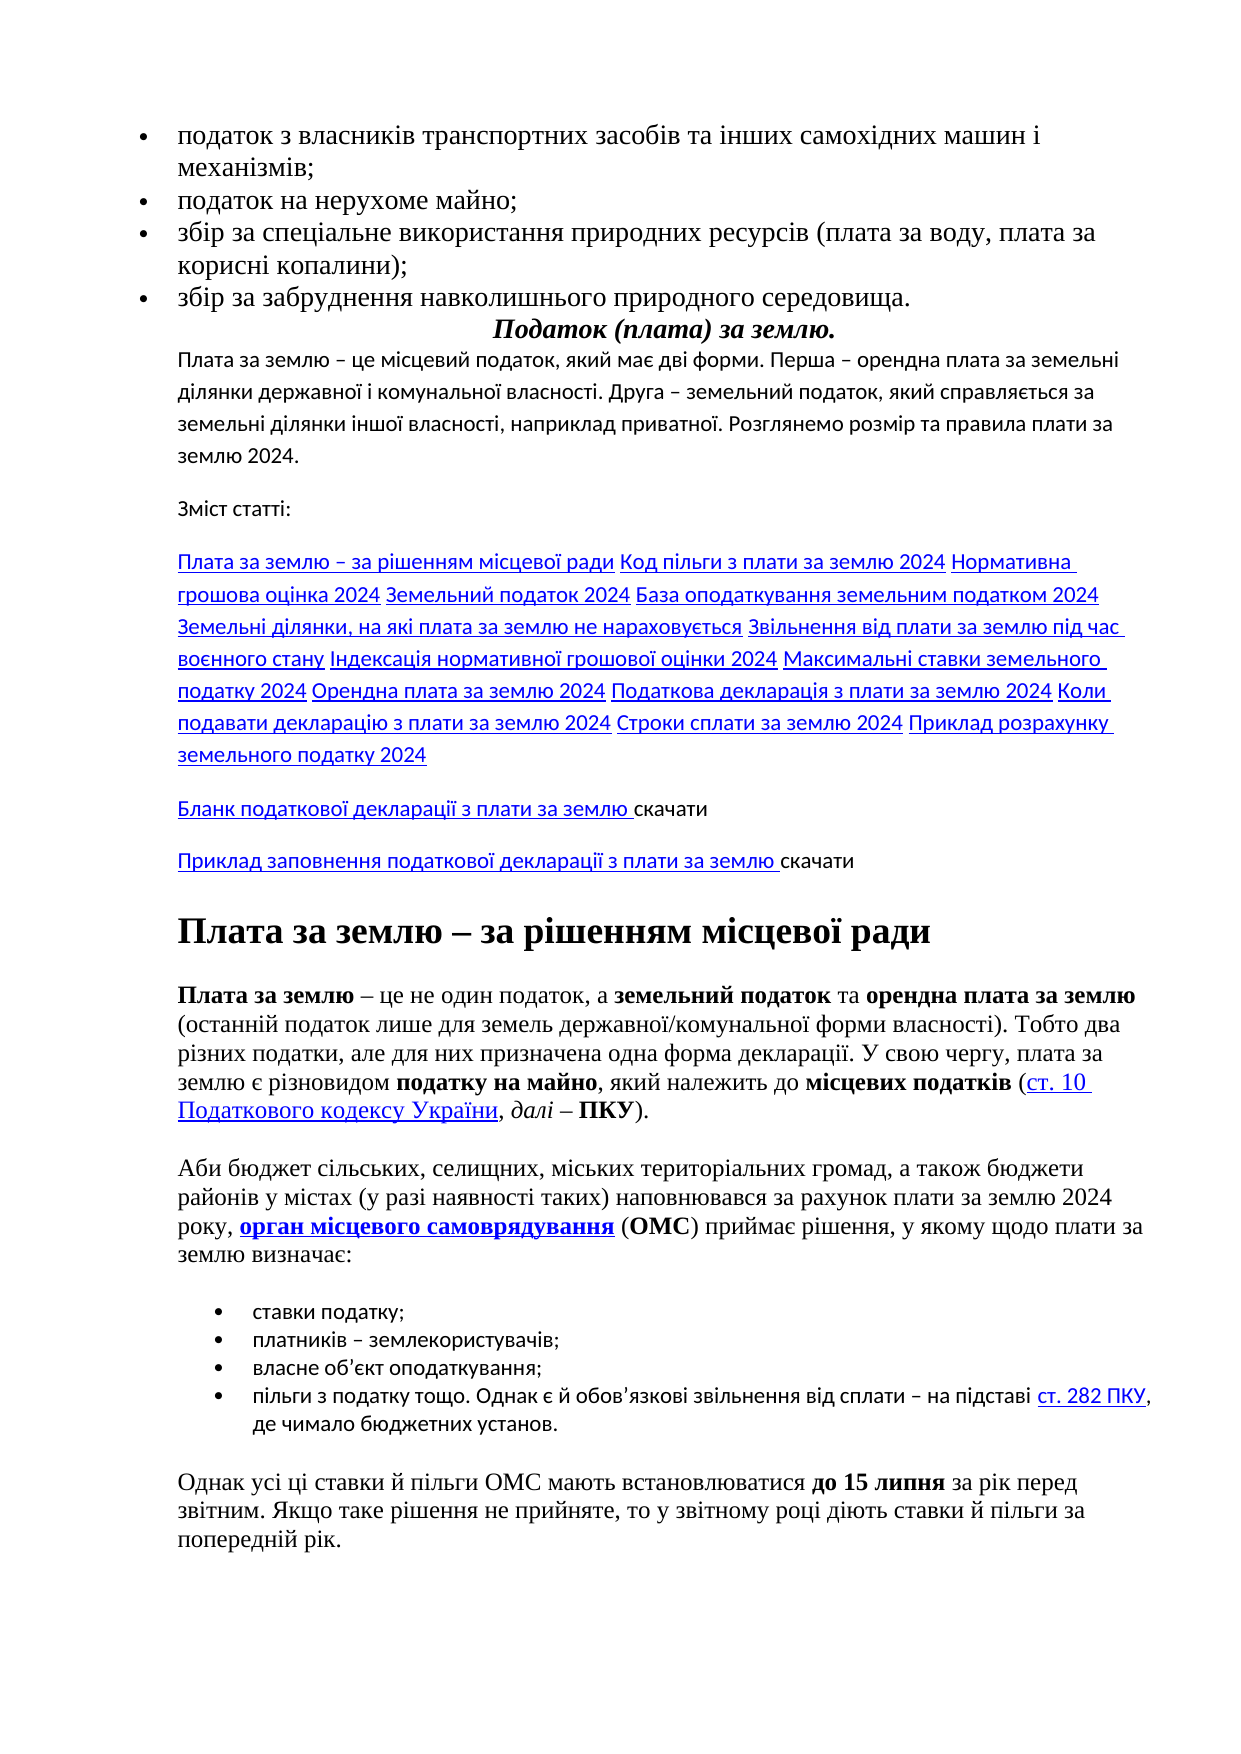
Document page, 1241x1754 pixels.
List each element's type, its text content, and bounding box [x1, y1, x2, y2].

list платників – землекористувачів; [215, 1325, 1152, 1353]
list власне об’єкт оподаткування; [215, 1353, 1152, 1381]
list податок на нерухоме майно; [140, 183, 1152, 215]
text Плата за землю – це місцевий податок, який має дві форми. Перша – орендна плата за земельні ділянки державної і комунальної власності. Друга – земельний податок, який справляється за земельні ділянки іншої власності, наприклад приватної. Розглянемо розмір та правила плати за землю 2024. [177, 345, 1152, 469]
text Плата за землю – за рішенням місцевої ради Код пільги з плати за землю 2024 Нормативна грошова оцінка 2024 Земельний податок 2024 База оподаткування земельним податком 2024 Земельні ділянки, на які плата за землю не нараховується Звільнення від плати за землю під час воєнного стану Індексація нормативної грошової оцінки 2024 Максимальні ставки земельного податку 2024 Орендна плата за землю 2024 Податкова декларація з плати за землю 2024 Коли подавати декларацію з плати за землю 2024 Строки сплати за землю 2024 Приклад розрахунку земельного податку 2024 [177, 547, 1152, 769]
text Зміст статті: [177, 494, 1152, 522]
text Плата за землю – це не один податок, а земельний податок та орендна плата за землю (останній податок лише для земель державної/комунальної форми власності). Тобто два різних податки, але для них призначена одна форма декларації. У свою чергу, плата за землю є різновидом податку на майно, який належить до місцевих податків (ст. 10 Податкового кодексу України, далі – ПКУ). [177, 980, 1152, 1124]
text Приклад заповнення податкової декларації з плати за землю скачати [177, 847, 1152, 875]
text Однак усі ці ставки й пільги ОМС мають встановлюватися до 15 липня за рік перед звітним. Якщо таке рішення не прийняте, то у звітному році діють ставки й пільги за попередній рік. [177, 1467, 1152, 1553]
list податок з власників транспортних засобів та інших самохідних машин і механізмів; [140, 118, 1152, 183]
list пільги з податку тощо. Однак є й обов’язкові звільнення від сплати – на підставі ст. 282 ПКУ, де чимало бюджетних установ. [215, 1381, 1152, 1437]
list збір за забруднення навколишнього природного середовища. [140, 280, 1152, 312]
text Податок (плата) за землю. [177, 312, 1152, 345]
list збір за спеціальне використання природних ресурсів (плата за воду, плата за корисні копалини); [140, 215, 1152, 280]
text Бланк податкової декларації з плати за землю скачати [177, 794, 1152, 822]
subtitle Плата за землю – за рішенням місцевої ради [177, 908, 1152, 951]
list ставки податку; [215, 1297, 1152, 1325]
text Аби бюджет сільських, селищних, міських територіальних громад, а також бюджети районів у містах (у разі наявності таких) наповнювався за рахунок плати за землю 2024 року, орган місцевого самоврядування (ОМС) приймає рішення, у якому щодо плати за землю визначає: [177, 1153, 1152, 1268]
